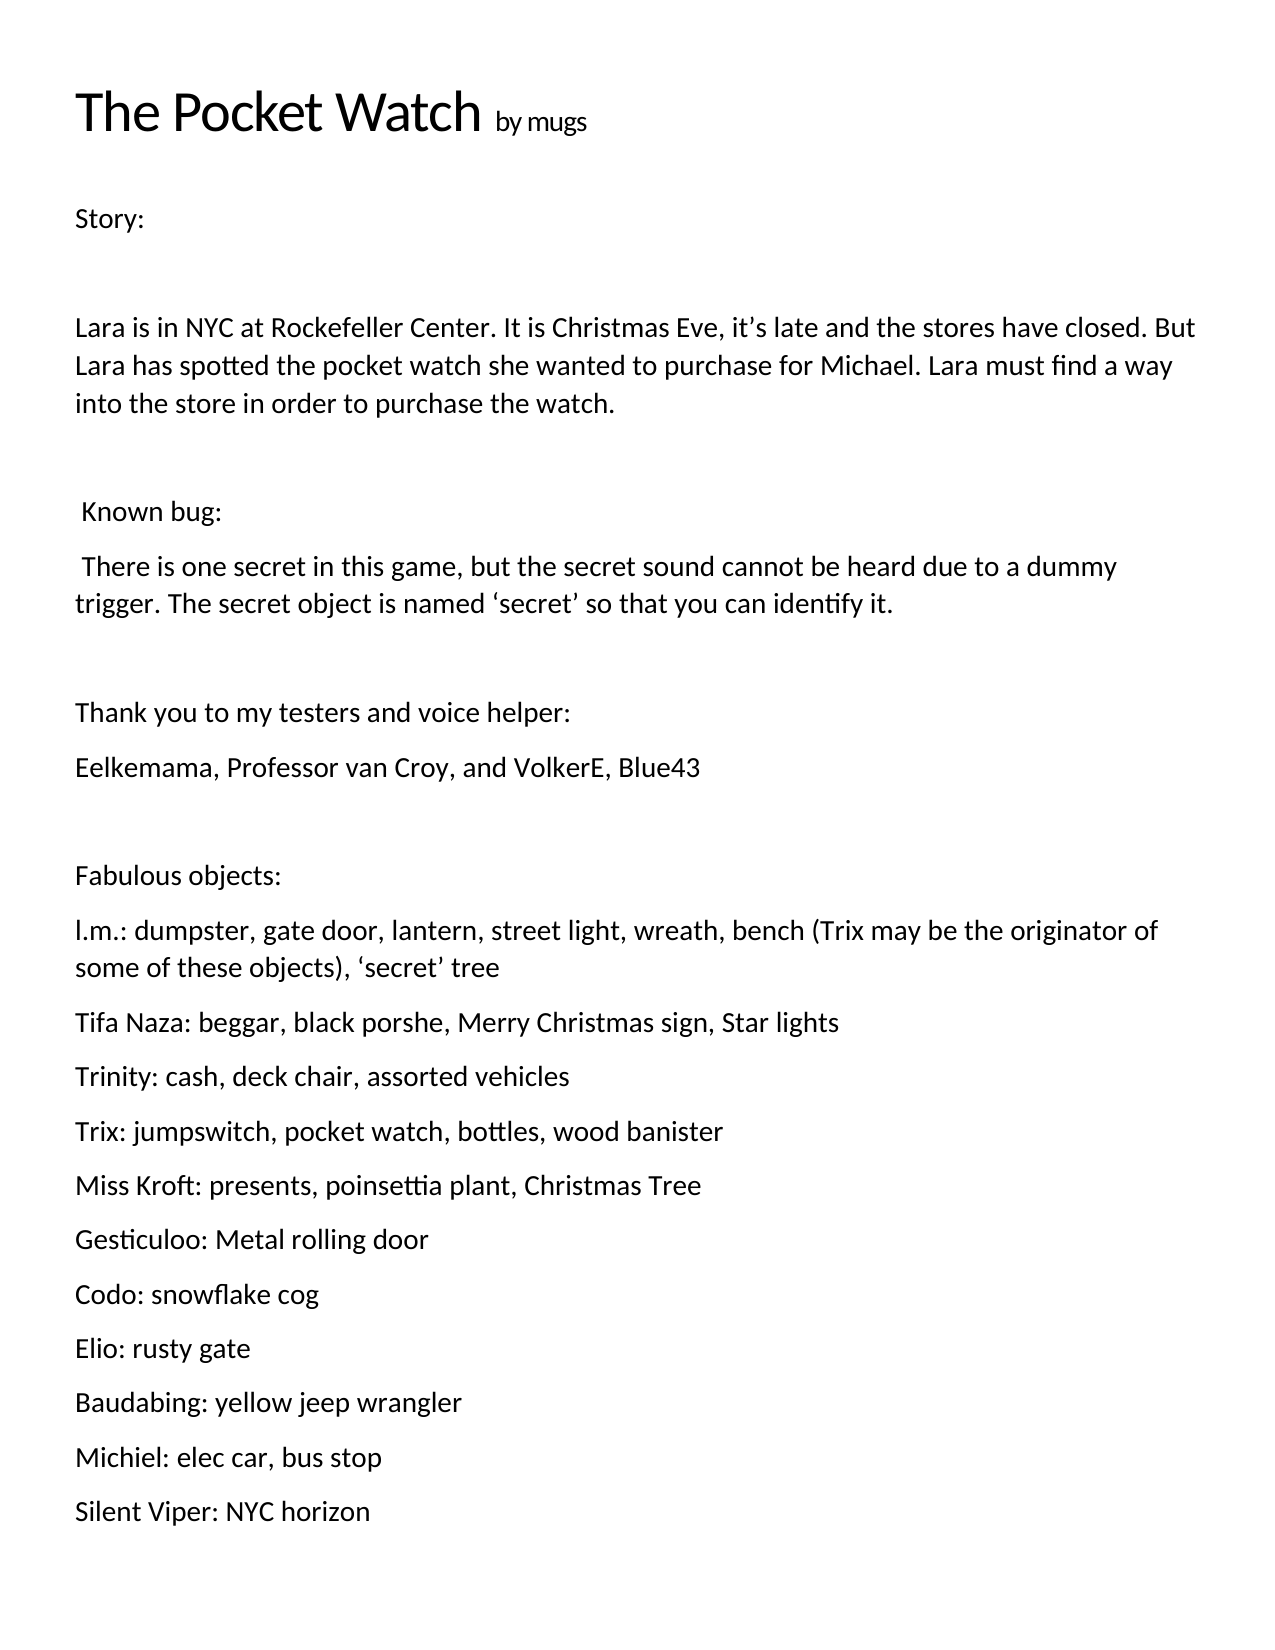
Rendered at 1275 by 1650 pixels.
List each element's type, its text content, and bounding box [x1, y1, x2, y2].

text Known bug: [75, 493, 1200, 529]
title The Pocket Watch by mugs [75, 75, 1200, 146]
text Gesticuloo: Metal rolling door [75, 1221, 1200, 1257]
text Fabulous objects: [75, 857, 1200, 893]
text There is one secret in this game, but the secret sound cannot be heard due to a dummy trigger. The secret object is named ‘secret’ so that you can identify it. [75, 548, 1200, 621]
text Story: [75, 201, 1200, 236]
text l.m.: dumpster, gate door, lantern, street light, wreath, bench (Trix may be the originator of some of these objects), ‘secret’ tree [75, 912, 1200, 985]
text Silent Viper: NYC horizon [75, 1493, 1200, 1529]
text Lara is in NYC at Rockefeller Center. It is Christmas Eve, it’s late and the stores have closed. But Lara has spotted the pocket watch she wanted to purchase for Michael. Lara must find a way into the store in order to purchase the watch. [75, 309, 1200, 420]
text Tifa Naza: beggar, black porshe, Merry Christmas sign, Star lights [75, 1004, 1200, 1039]
text Codo: snowflake cog [75, 1276, 1200, 1311]
text Michiel: elec car, bus stop [75, 1439, 1200, 1474]
text Thank you to my testers and voice helper: [75, 694, 1200, 730]
text Elio: rusty gate [75, 1330, 1200, 1366]
text Eelkemama, Professor van Croy, and VolkerE, Blue43 [75, 749, 1200, 784]
text Miss Kroft: presents, poinsettia plant, Christmas Tree [75, 1167, 1200, 1203]
text Baudabing: yellow jeep wrangler [75, 1384, 1200, 1420]
text Trix: jumpswitch, pocket watch, bottles, wood banister [75, 1113, 1200, 1148]
text Trinity: cash, deck chair, assorted vehicles [75, 1058, 1200, 1094]
